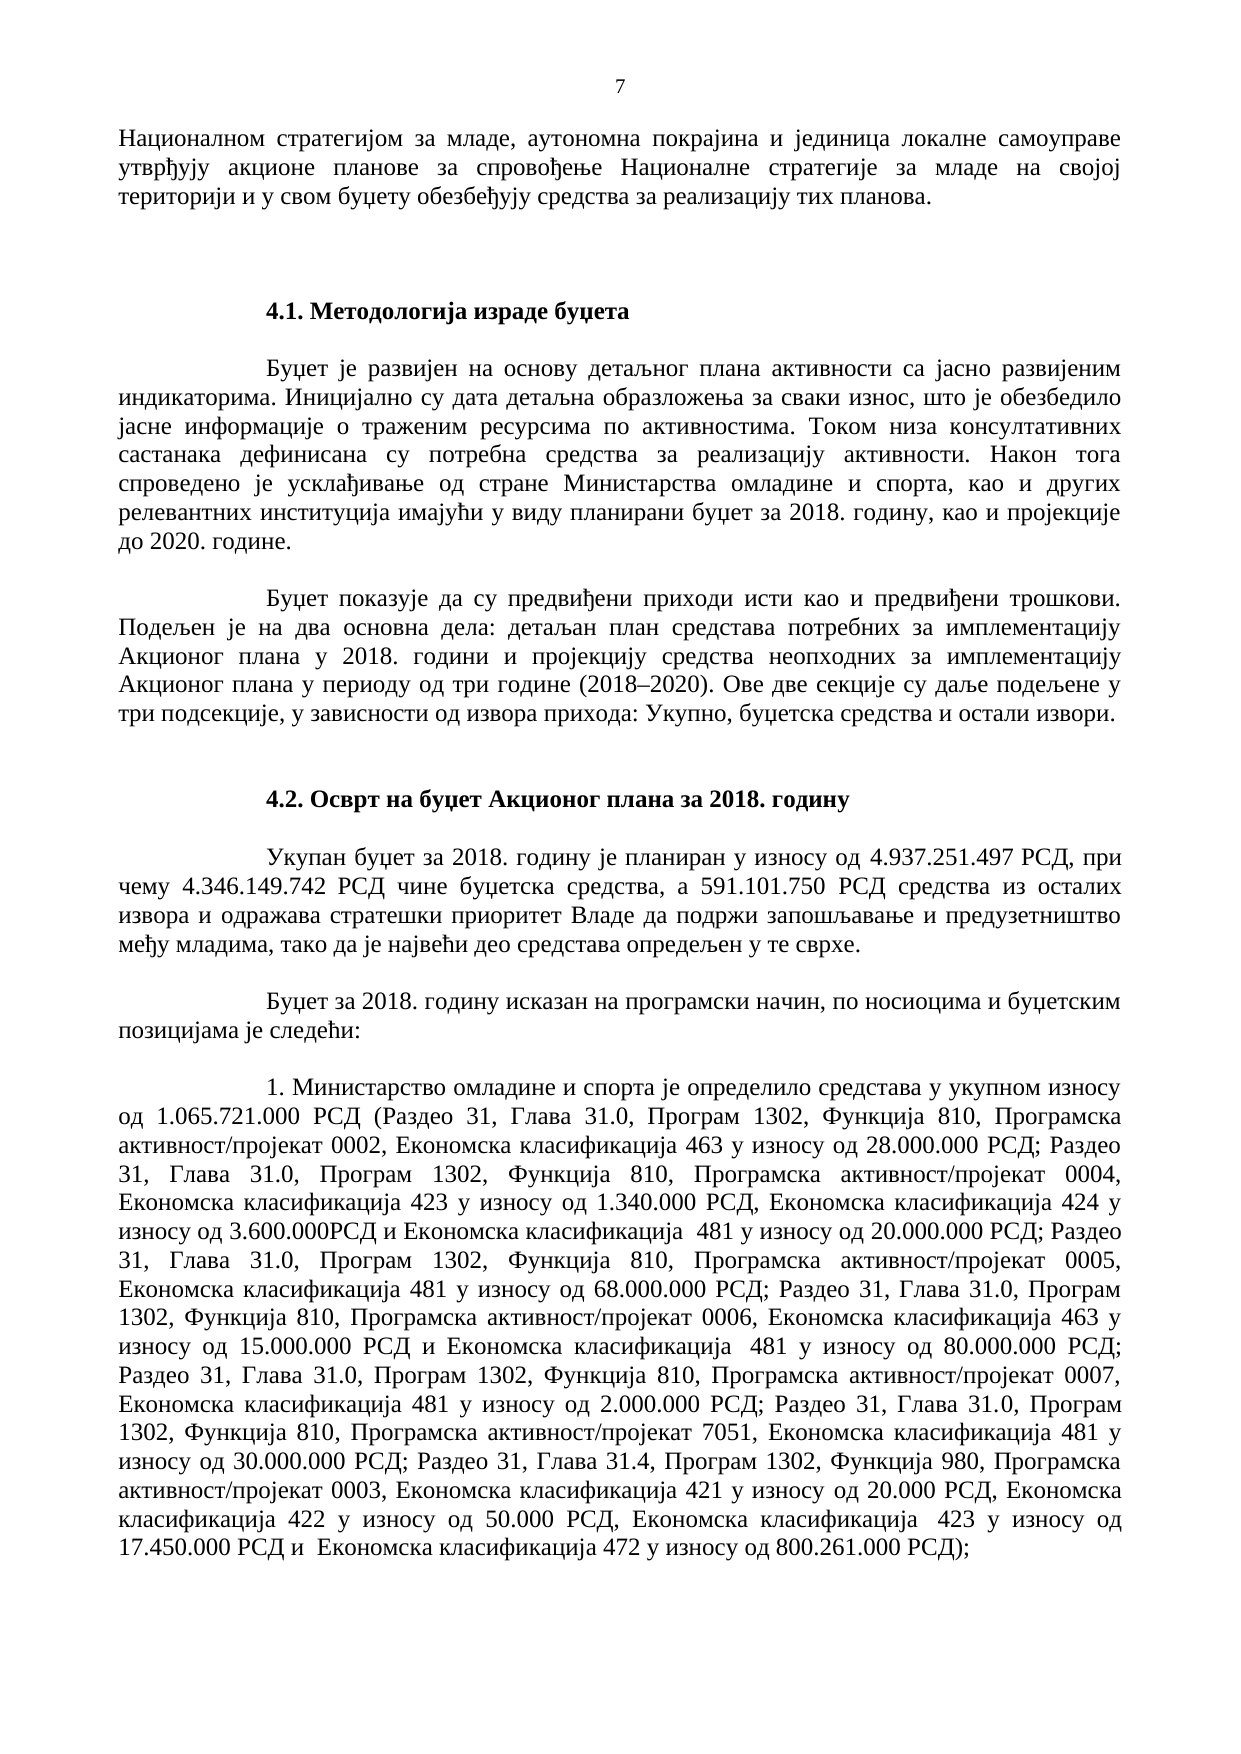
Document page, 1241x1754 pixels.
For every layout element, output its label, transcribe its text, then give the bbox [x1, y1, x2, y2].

text Буџет показује да су предвиђени приходи исти као и предвиђени трошкови. Подељен је на два основна дела: детаљан план средстава потребних за имплементацију Акционог плана у 2018. години и пројекцију средства неопходних за имплементацију Акционог плана у периоду од три године (2018–2020). Ове две секције су даљe подељене у три подсекције, у зависности од извора прихода: Укупно, буџетска средства и остали извори. [118, 583, 1122, 727]
text Буџет је развијен на основу детаљног плана активности са јасно развијеним индикаторима. Иницијално су дата детаљна образложења за сваки износ, што је обезбедило јасне информације о траженим ресурсима по активностима. Током низа консултативних састанака дефинисана су потребна средства за реализацију активности. Након тога спроведено је усклађивање од стране Министарства омладине и спорта, као и других релевантних институција имајући у виду планирани буџет за 2018. годину, као и пројекције до 2020. године. [118, 353, 1122, 554]
text 4.2. Осврт на буџет Акционог плана за 2018. годину [118, 784, 1122, 813]
text 4.1. Методологија израде буџета [118, 296, 1122, 324]
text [118, 123, 1122, 209]
text Укупан буџет за 2018. годину је планиран у износу од 4.937.251.497 РСД, при чему 4.346.149.742 РСД чине буџетска средства, а 591.101.750 РСД средства из осталих извора и одражава стрaтешки приоритет Владе да подржи запошљавање и предузетништво међу младима, тако да је највећи део средстава опредељен у те сврхе. [118, 842, 1122, 957]
text 1. Министарство омладине и спорта је определило средстава у укупном износу од 1.065.721.000 РСД (Раздео 31, Глава 31.0, Програм 1302, Функција 810, Програмска активност/пројекат 0002, Економска класификација 463 у износу од 28.000.000 РСД; Раздео 31, Глава 31.0, Програм 1302, Функција 810, Програмска активност/пројекат 0004, Економска класификација 423 у износу од 1.340.000 РСД, Економска класификација 424 у износу од 3.600.000РСД и Економска класификација 481 у износу од 20.000.000 РСД; Раздео 31, Глава 31.0, Програм 1302, Функција 810, Програмска активност/пројекат 0005, Економска класификација 481 у износу од 68.000.000 РСД; Раздео 31, Глава 31.0, Програм 1302, Функција 810, Програмска активност/пројекат 0006, Економска класификација 463 у износу од 15.000.000 РСД и Економска класификација 481 у износу од 80.000.000 РСД; Раздео 31, Глава 31.0, Програм 1302, Функција 810, Програмска активност/пројекат 0007, Економска класификација 481 у износу од 2.000.000 РСД; Раздео 31, Глава 31.0, Програм 1302, Функција 810, Програмска активност/пројекат 7051, Економска класификација 481 у износу од 30.000.000 РСД; Раздео 31, Глава 31.4, Програм 1302, Функција 980, Програмска активност/пројекат 0003, Економска класификација 421 у износу од 20.000 РСД, Економска класификација 422 у износу од 50.000 РСД, Економска класификација 423 у износу од 17.450.000 РСД и Eкономска класификација 472 у износу од 800.261.000 РСД); [118, 1072, 1122, 1561]
text Буџет за 2018. годину исказан на програмски начин, по носиоцима и буџетским позицијама је следећи: [118, 986, 1122, 1044]
